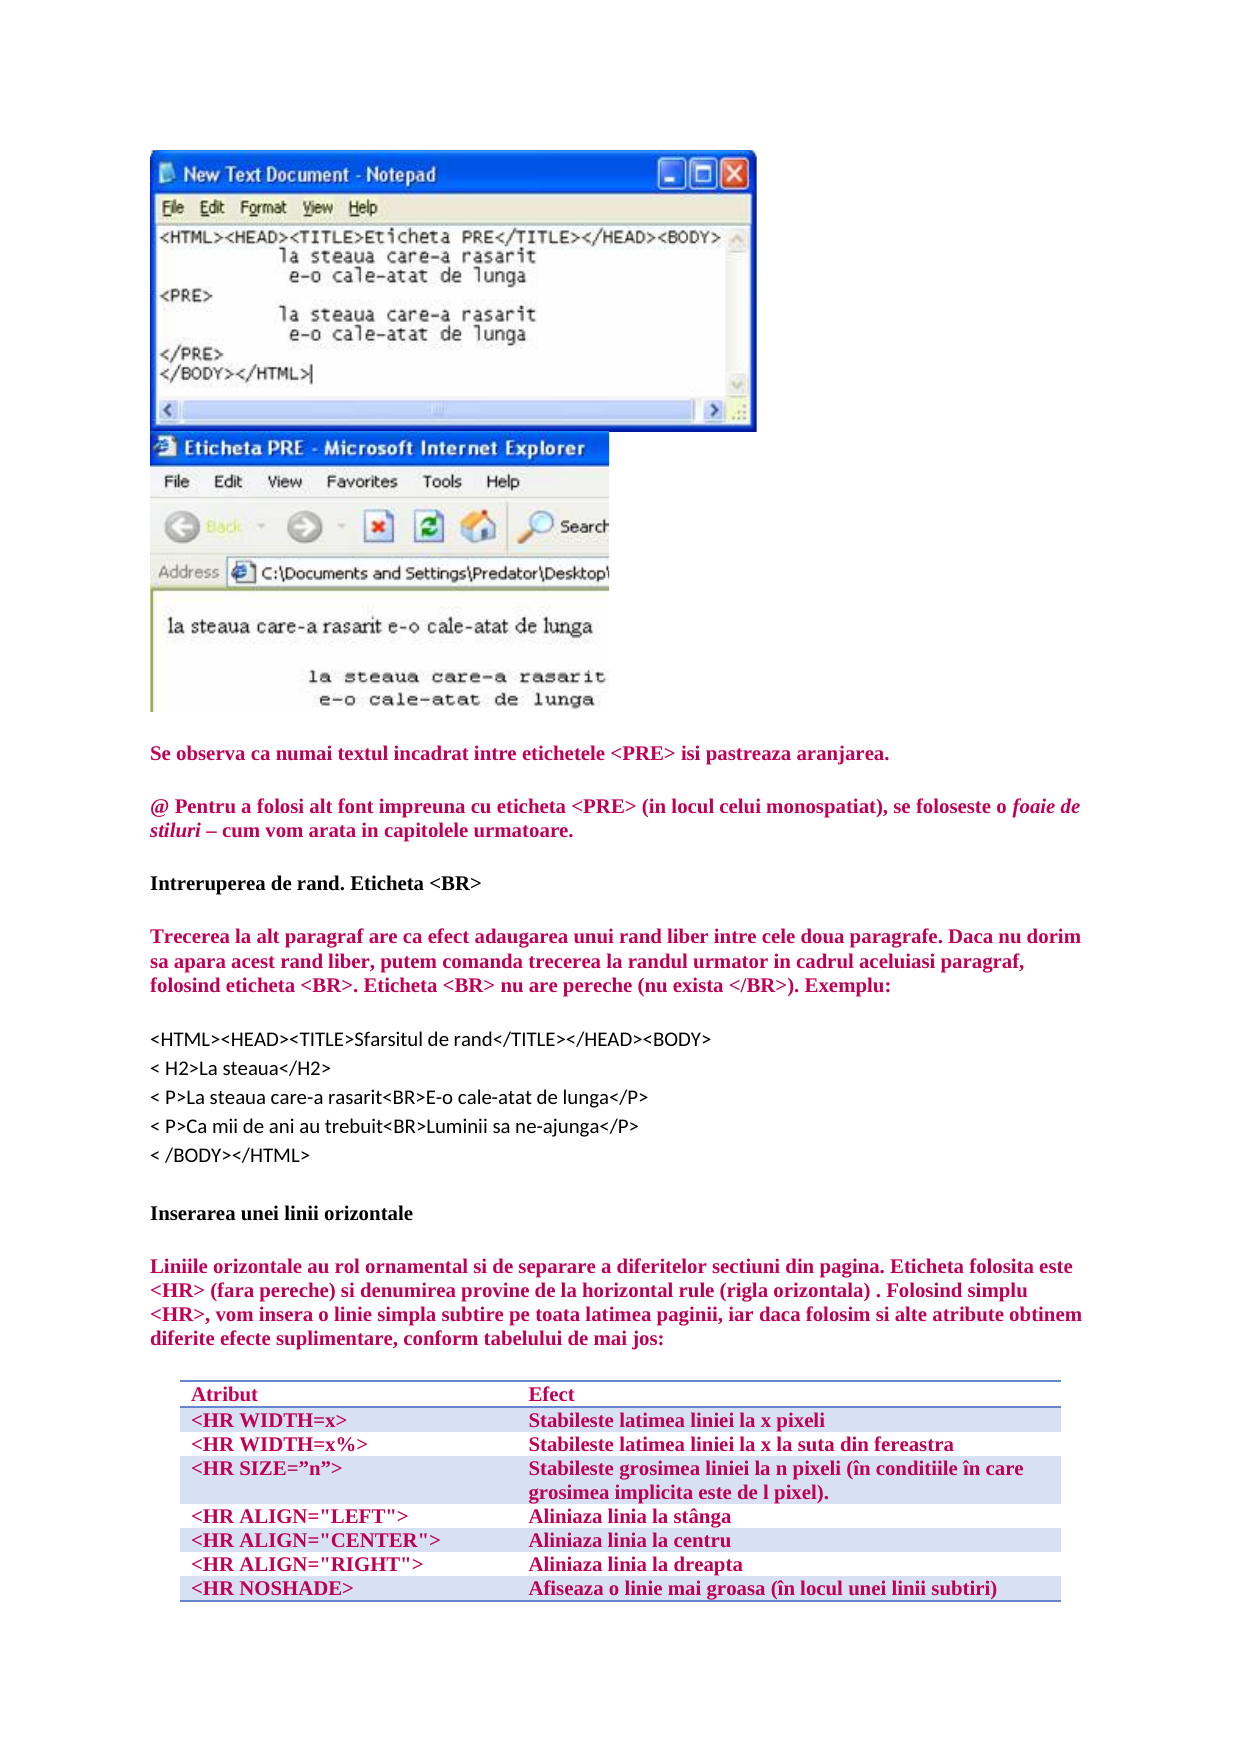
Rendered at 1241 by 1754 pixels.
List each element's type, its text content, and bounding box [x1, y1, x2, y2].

table_cell Stabileste latimea liniei la x pixeli [517, 1408, 1061, 1432]
subtitle Inserarea unei linii orizontale [150, 1201, 1090, 1225]
table_cell <HR NOSHADE> [180, 1576, 517, 1600]
text Trecerea la alt paragraf are ca efect adaugarea unui rand liber intre cele doua paragrafe. Daca nu dorim sa apara acest rand liber, putem comanda trecerea la randul urmator in cadrul aceluiasi paragraf, folosind eticheta <BR>. Eticheta <BR> nu are pereche (nu exista </BR>). Exemplu: [150, 924, 1090, 997]
table_header Efect [517, 1382, 1061, 1406]
table_cell <HR WIDTH=x%> [180, 1432, 517, 1456]
picture [150, 150, 757, 712]
table_cell Aliniaza linia la dreapta [517, 1552, 1061, 1576]
text @ Pentru a folosi alt font impreuna cu eticheta <PRE> (in locul celui monospatiat), se foloseste o foaie de stiluri – cum vom arata in capitolele urmatoare. [150, 794, 1090, 842]
table_cell <HR ALIGN="RIGHT"> [180, 1552, 517, 1576]
table_cell Afiseaza o linie mai groasa (în locul unei linii subtiri) [517, 1576, 1061, 1600]
table_cell <HR ALIGN="CENTER"> [180, 1528, 517, 1552]
table_cell <HR ALIGN="LEFT"> [180, 1504, 517, 1528]
table_cell Aliniaza linia la stânga [517, 1504, 1061, 1528]
table_cell <HR WIDTH=x> [180, 1408, 517, 1432]
table_cell Aliniaza linia la centru [517, 1528, 1061, 1552]
subtitle Intreruperea de rand. Eticheta <BR> [150, 871, 1090, 895]
text Liniile orizontale au rol ornamental si de separare a diferitelor sectiuni din pagina. Eticheta folosita este <HR> (fara pereche) si denumirea provine de la horizontal rule (rigla orizontala) . Folosind simplu <HR>, vom insera o linie simpla subtire pe toata latimea paginii, iar daca folosim si alte atribute obtinem diferite efecte suplimentare, conform tabelului de mai jos: [150, 1254, 1090, 1350]
table_cell Stabileste grosimea liniei la n pixeli (în conditiile în care grosimea implicita este de l pixel). [517, 1456, 1061, 1504]
table_cell Stabileste latimea liniei la x la suta din fereastra [517, 1432, 1061, 1456]
table_cell <HR SIZE=”n”> [180, 1456, 517, 1504]
table_header Atribut [180, 1382, 517, 1406]
text Se observa ca numai textul incadrat intre etichetele <PRE> isi pastreaza aranjarea. [150, 741, 1090, 765]
